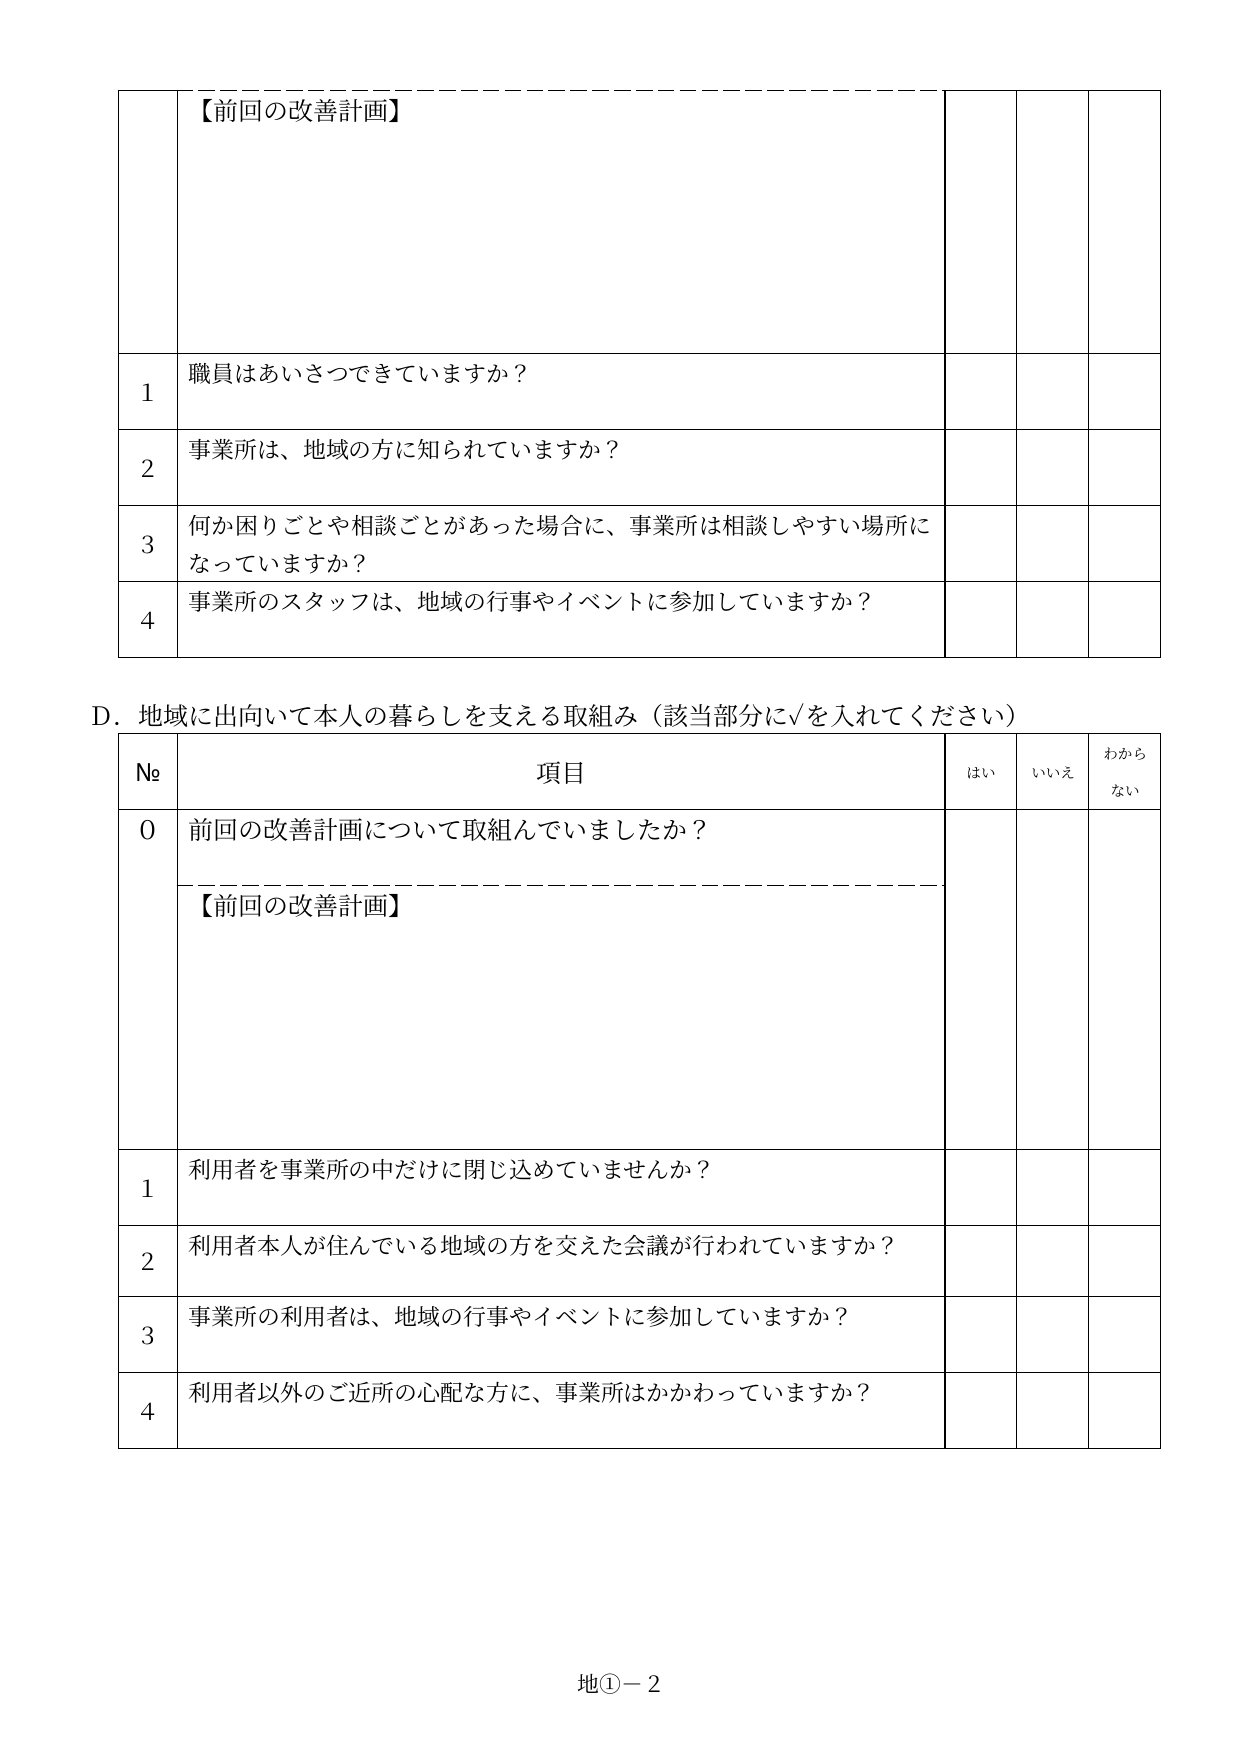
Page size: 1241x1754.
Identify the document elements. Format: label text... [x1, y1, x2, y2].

table_cell ２ [119, 1226, 177, 1296]
table_cell [1017, 91, 1088, 353]
table_cell [1089, 506, 1160, 581]
table_cell [946, 1373, 1016, 1448]
table_cell [1017, 1150, 1088, 1225]
table_cell [1089, 430, 1160, 505]
table_header 項目 [178, 734, 944, 809]
table_cell [1017, 506, 1088, 581]
table_cell [1017, 1297, 1088, 1372]
table_cell 【前回の改善計画】 [178, 90, 944, 353]
table_cell [1089, 354, 1160, 429]
table_cell ４ [119, 582, 177, 657]
table_cell [1017, 1373, 1088, 1448]
table_cell [946, 506, 1016, 581]
table_cell [1017, 1226, 1088, 1296]
table_cell [1089, 1297, 1160, 1372]
table_cell ０ [119, 810, 177, 1149]
table_cell [1017, 810, 1088, 1149]
table_header いいえ [1017, 734, 1088, 809]
table_cell 利用者を事業所の中だけに閉じ込めていませんか？ [178, 1150, 944, 1225]
table_cell 職員はあいさつできていますか？ [178, 354, 944, 429]
table_cell ２ [119, 430, 177, 505]
table_cell 事業所の利用者は、地域の行事やイベントに参加していますか？ [178, 1297, 944, 1372]
table_cell [946, 1150, 1016, 1225]
table_cell 利用者以外のご近所の心配な方に、事業所はかかわっていますか？ [178, 1373, 944, 1448]
table_cell [946, 582, 1016, 657]
table_cell 前回の改善計画について取組んでいましたか？ [178, 810, 944, 885]
table_cell [946, 1297, 1016, 1372]
table_cell [1017, 582, 1088, 657]
table_cell 事業所のスタッフは、地域の行事やイベントに参加していますか？ [178, 582, 944, 657]
table_cell [946, 1226, 1016, 1296]
table_header はい [946, 734, 1016, 809]
table_cell [946, 354, 1016, 429]
table_cell 事業所は、地域の方に知られていますか？ [178, 430, 944, 505]
table_cell 何か困りごとや相談ごとがあった場合に、事業所は相談しやすい場所になっていますか？ [178, 506, 944, 581]
table_cell １ [119, 1150, 177, 1225]
table_cell [1089, 810, 1160, 1149]
table_cell [946, 91, 1016, 353]
table_header № [119, 734, 177, 809]
table_cell [1017, 354, 1088, 429]
table_cell 【前回の改善計画】 [178, 885, 944, 1149]
table_cell [1089, 582, 1160, 657]
text Ｄ．地域に出向いて本人の暮らしを支える取組み（該当部分に✓を入れてください） [89, 696, 1152, 733]
table_header わからない [1089, 734, 1160, 809]
table_cell [946, 810, 1016, 1149]
table_cell ３ [119, 1297, 177, 1372]
table_cell １ [119, 354, 177, 429]
table_cell 利用者本人が住んでいる地域の方を交えた会議が行われていますか？ [178, 1226, 944, 1296]
table_cell ３ [119, 506, 177, 581]
table_cell [1017, 430, 1088, 505]
table_cell [1089, 1373, 1160, 1448]
table_cell ４ [119, 1373, 177, 1448]
table_cell ０ [119, 91, 177, 353]
table_cell [1089, 1226, 1160, 1296]
table_cell [1089, 1150, 1160, 1225]
table_cell [946, 430, 1016, 505]
table_cell [1089, 91, 1160, 353]
